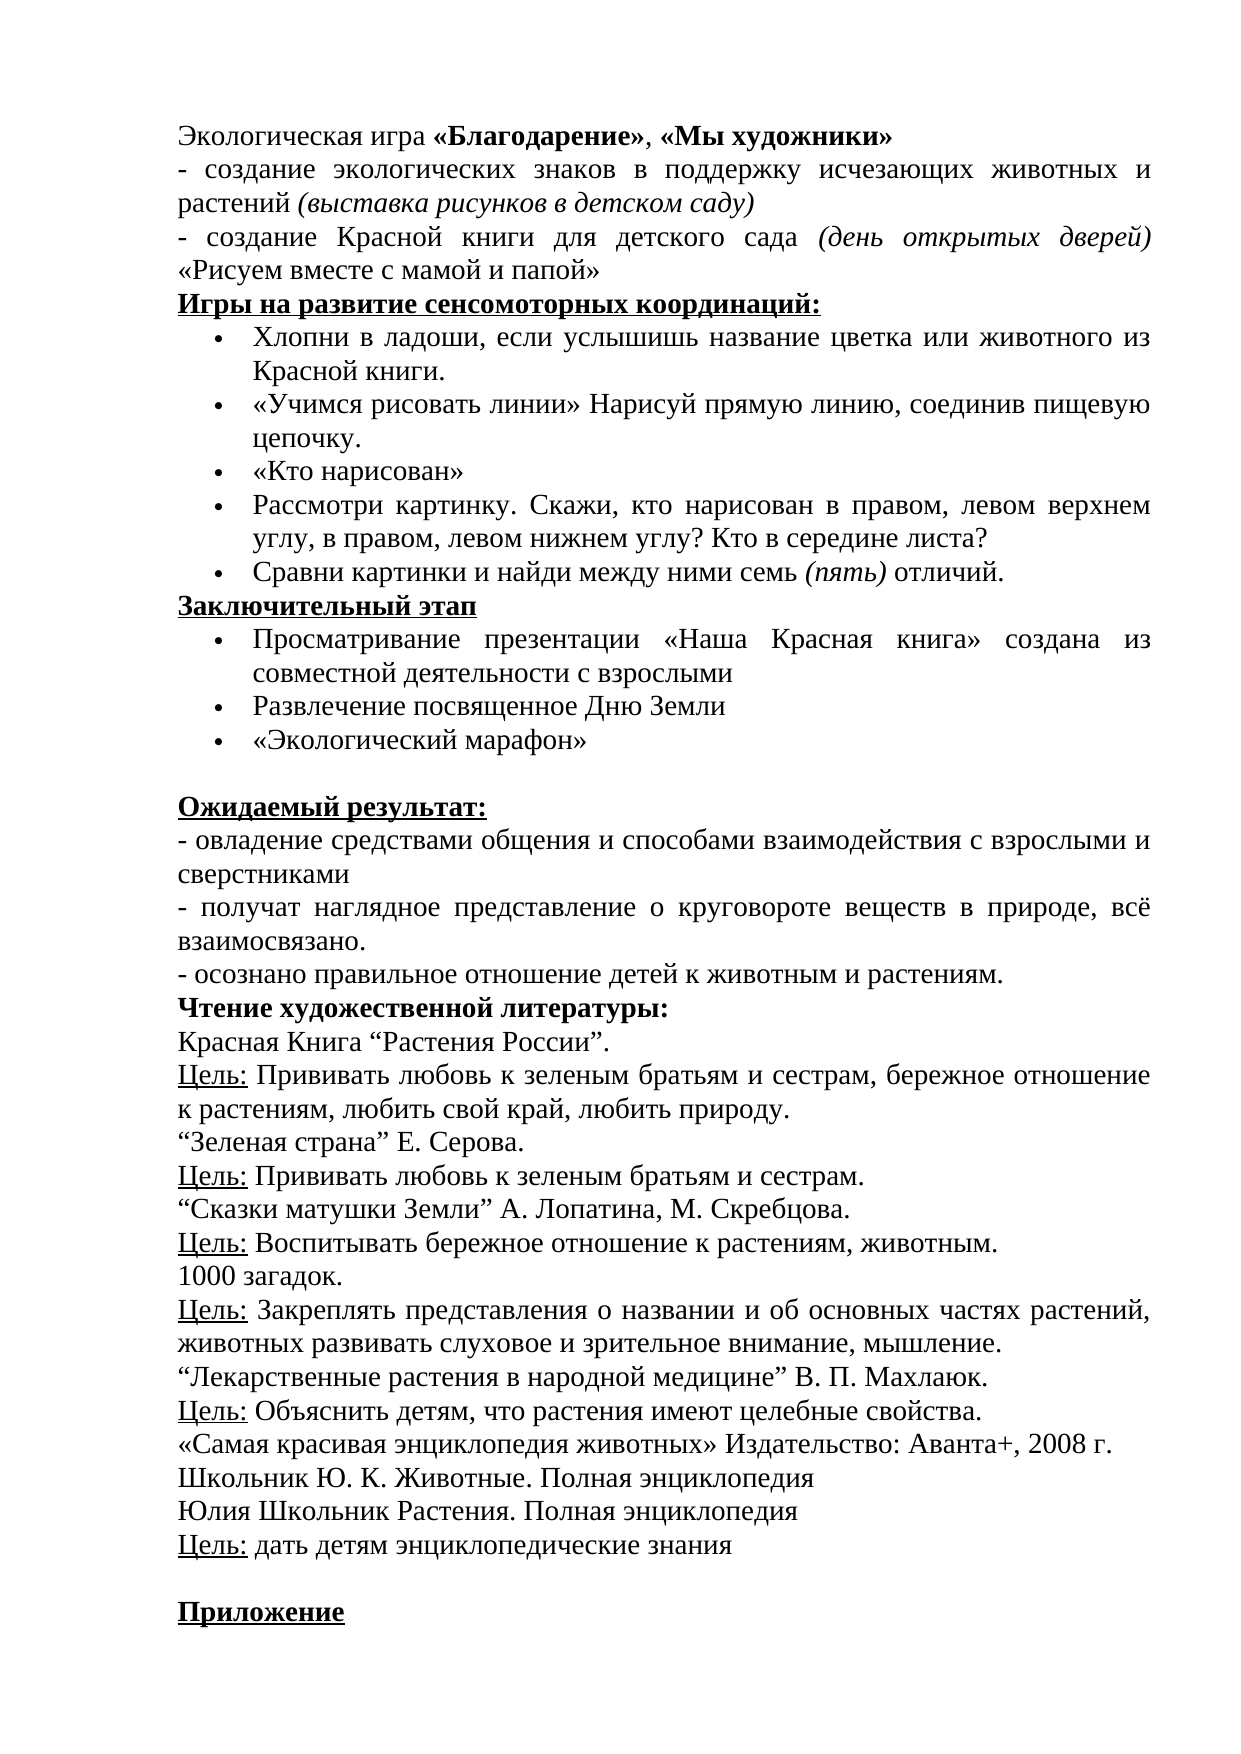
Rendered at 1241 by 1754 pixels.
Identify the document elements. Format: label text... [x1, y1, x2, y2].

text “Сказки матушки Земли” А. Лопатина, М. Скребцова. [177, 1191, 1152, 1225]
text Чтение художественной литературы: [177, 990, 1152, 1024]
text “Зеленая страна” Е. Серова. [177, 1124, 1152, 1158]
text Цель: дать детям энциклопедические знания [177, 1527, 1152, 1560]
text - создание экологических знаков в поддержку исчезающих животных и растений (выставка рисунков в детском саду) [177, 152, 1152, 219]
text “Лекарственные растения в народной медицине” В. П. Махлаюк. [177, 1359, 1152, 1393]
text Цель: Объяснить детям, что растения имеют целебные свойства. [177, 1393, 1152, 1426]
text Школьник Ю. К. Животные. Полная энциклопедия [177, 1460, 1152, 1493]
text Юлия Школьник Растения. Полная энциклопедия [177, 1493, 1152, 1527]
text Цель: Закреплять представления о названии и об основных частях растений, животных развивать слуховое и зрительное внимание, мышление. [177, 1292, 1152, 1359]
list Рассмотри картинку. Скажи, кто нарисован в правом, левом верхнем углу, в правом, левом нижнем углу? Кто в середине листа? [215, 487, 1152, 554]
text Экологическая игра «Благодарение», «Мы художники» [177, 118, 1152, 152]
list «Кто нарисован» [215, 453, 1152, 487]
text Приложение [177, 1594, 1152, 1627]
text «Самая красивая энциклопедия животных» Издательство: Аванта+, 2008 г. [177, 1426, 1152, 1460]
text - получат наглядное представление о круговороте веществ в природе, всё взаимосвязано. [177, 889, 1152, 957]
text Ожидаемый результат: [177, 789, 1152, 822]
list Сравни картинки и найди между ними семь (пять) отличий. [215, 554, 1152, 588]
list Хлопни в ладоши, если услышишь название цветка или животного из Красной книги. [215, 319, 1152, 386]
text Заключительный этап [177, 588, 1152, 621]
text Игры на развитие сенсомоторных координаций: [177, 286, 1152, 319]
list «Экологический марафон» [215, 722, 1152, 755]
list «Учимся рисовать линии» Нарисуй прямую линию, соединив пищевую цепочку. [215, 386, 1152, 453]
text - создание Красной книги для детского сада (день открытых дверей) «Рисуем вместе с мамой и папой» [177, 219, 1152, 286]
text Цель: Прививать любовь к зеленым братьям и сестрам, бережное отношение к растениям, любить свой край, любить природу. [177, 1057, 1152, 1124]
text Цель: Воспитывать бережное отношение к растениям, животным. [177, 1225, 1152, 1258]
text Красная Книга “Растения России”. [177, 1024, 1152, 1057]
text - осознано правильное отношение детей к животным и растениям. [177, 957, 1152, 990]
text - овладение средствами общения и способами взаимодействия с взрослыми и сверстниками [177, 822, 1152, 889]
list Просматривание презентации «Наша Красная книга» создана из совместной деятельности с взрослыми [215, 621, 1152, 688]
text Цель: Прививать любовь к зеленым братьям и сестрам. [177, 1158, 1152, 1191]
list Развлечение посвященное Дню Земли [215, 688, 1152, 722]
text 1000 загадок. [177, 1258, 1152, 1292]
